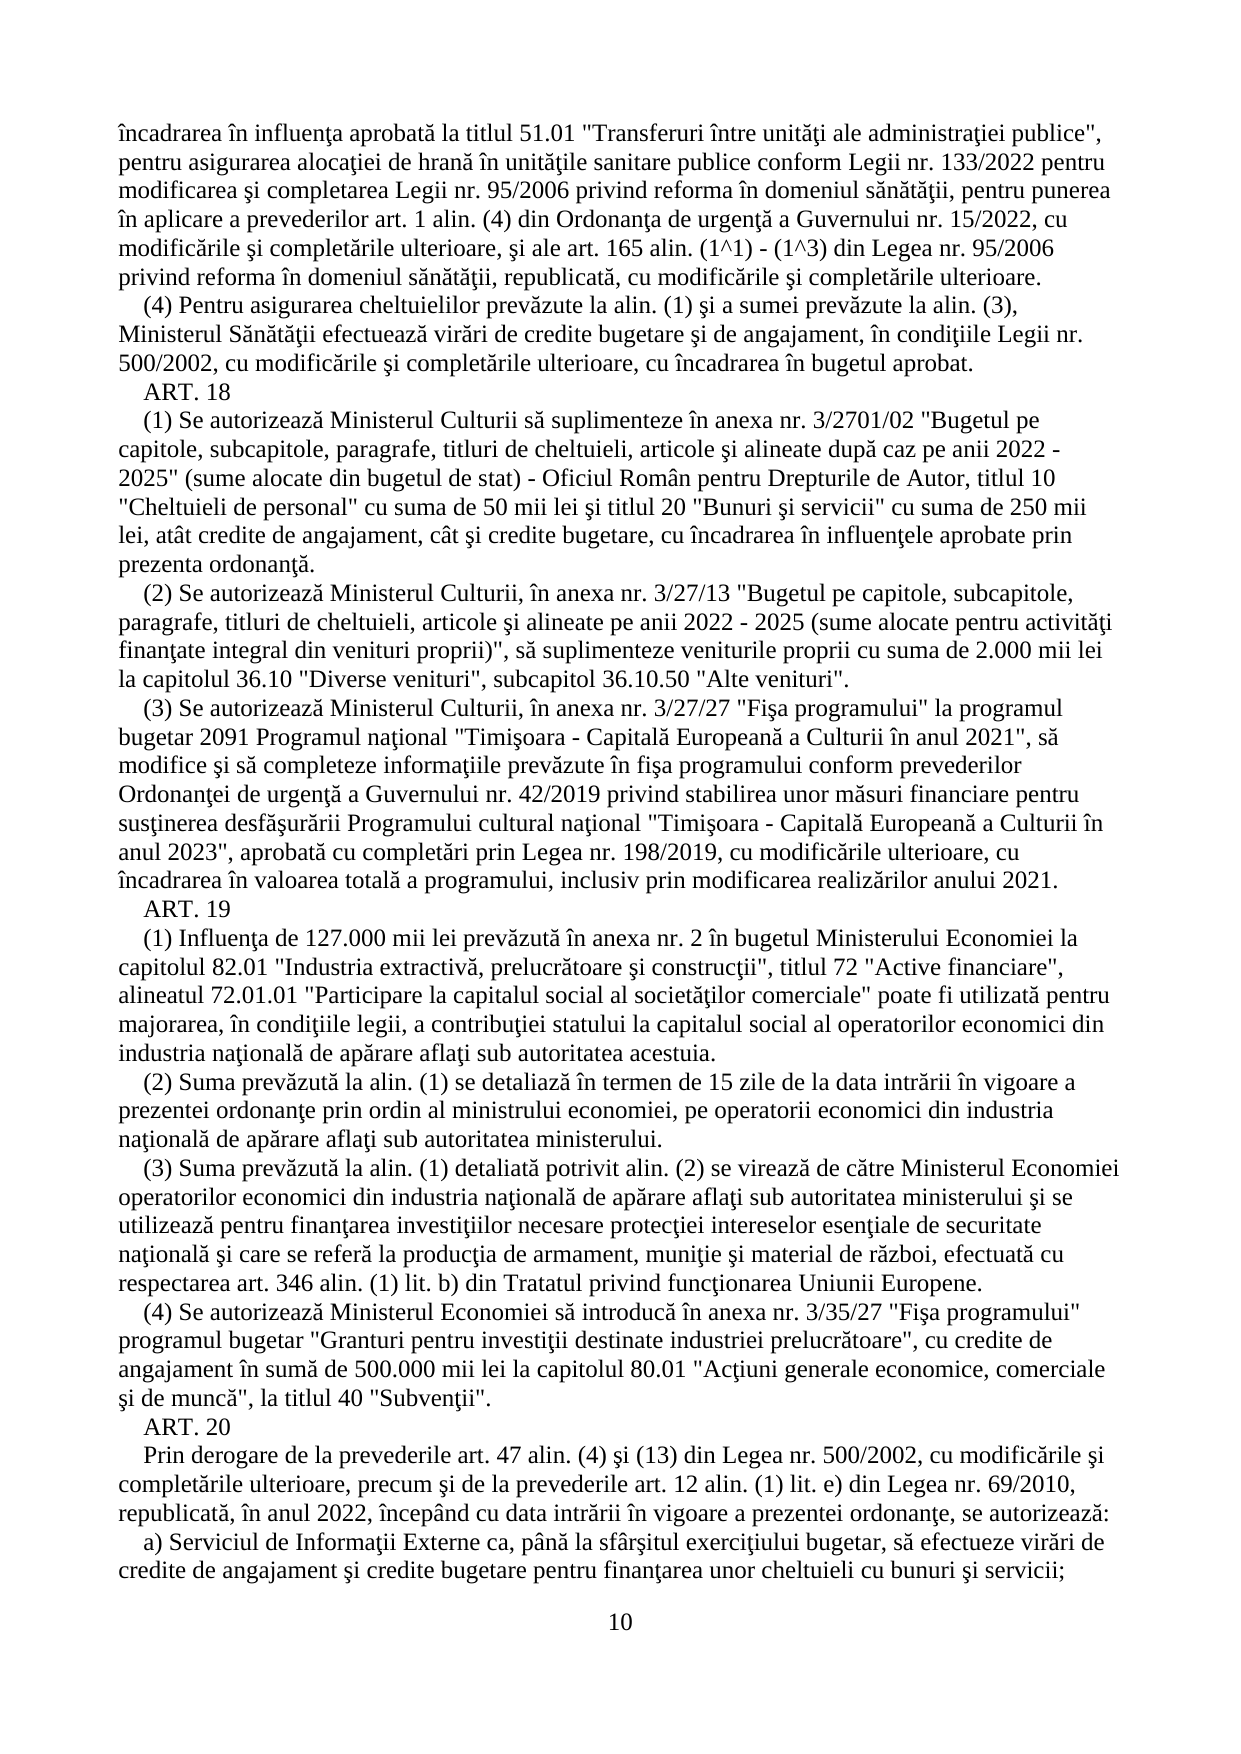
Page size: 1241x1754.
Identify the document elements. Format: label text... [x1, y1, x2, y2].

text (1) Influenţa de 127.000 mii lei prevăzută în anexa nr. 2 în bugetul Ministerului Economiei la capitolul 82.01 "Industria extractivă, prelucrătoare şi construcţii", titlul 72 "Active financiare", alineatul 72.01.01 "Participare la capitalul social al societăţilor comerciale" poate fi utilizată pentru majorarea, în condiţiile legii, a contribuţiei statului la capitalul social al operatorilor economici din industria naţională de apărare aflaţi sub autoritatea acestuia. [118, 923, 1122, 1067]
text Prin derogare de la prevederile art. 47 alin. (4) şi (13) din Legea nr. 500/2002, cu modificările şi completările ulterioare, precum şi de la prevederile art. 12 alin. (1) lit. e) din Legea nr. 69/2010, republicată, în anul 2022, începând cu data intrării în vigoare a prezentei ordonanţe, se autorizează: [118, 1441, 1122, 1527]
text ART. 20 [118, 1412, 1122, 1441]
text (2) Se autorizează Ministerul Culturii, în anexa nr. 3/27/13 "Bugetul pe capitole, subcapitole, paragrafe, titluri de cheltuieli, articole şi alineate pe anii 2022 - 2025 (sume alocate pentru activităţi finanţate integral din venituri proprii)", să suplimenteze veniturile proprii cu suma de 2.000 mii lei la capitolul 36.10 "Diverse venituri", subcapitol 36.10.50 "Alte venituri". [118, 578, 1122, 693]
text (3) Se autorizează Ministerul Culturii, în anexa nr. 3/27/27 "Fişa programului" la programul bugetar 2091 Programul naţional "Timişoara - Capitală Europeană a Culturii în anul 2021", să modifice şi să completeze informaţiile prevăzute în fişa programului conform prevederilor Ordonanţei de urgenţă a Guvernului nr. 42/2019 privind stabilirea unor măsuri financiare pentru susţinerea desfăşurării Programului cultural naţional "Timişoara - Capitală Europeană a Culturii în anul 2023", aprobată cu completări prin Legea nr. 198/2019, cu modificările ulterioare, cu încadrarea în valoarea totală a programului, inclusiv prin modificarea realizărilor anului 2021. [118, 693, 1122, 894]
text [118, 118, 1122, 291]
text (1) Se autorizează Ministerul Culturii să suplimenteze în anexa nr. 3/2701/02 "Bugetul pe capitole, subcapitole, paragrafe, titluri de cheltuieli, articole şi alineate după caz pe anii 2022 - 2025" (sume alocate din bugetul de stat) - Oficiul Român pentru Drepturile de Autor, titlul 10 "Cheltuieli de personal" cu suma de 50 mii lei şi titlul 20 "Bunuri şi servicii" cu suma de 250 mii lei, atât credite de angajament, cât şi credite bugetare, cu încadrarea în influenţele aprobate prin prezenta ordonanţă. [118, 406, 1122, 578]
text (4) Pentru asigurarea cheltuielilor prevăzute la alin. (1) şi a sumei prevăzute la alin. (3), Ministerul Sănătăţii efectuează virări de credite bugetare şi de angajament, în condiţiile Legii nr. 500/2002, cu modificările şi completările ulterioare, cu încadrarea în bugetul aprobat. [118, 291, 1122, 377]
text (2) Suma prevăzută la alin. (1) se detaliază în termen de 15 zile de la data intrării în vigoare a prezentei ordonanţe prin ordin al ministrului economiei, pe operatorii economici din industria naţională de apărare aflaţi sub autoritatea ministerului. [118, 1067, 1122, 1153]
text (4) Se autorizează Ministerul Economiei să introducă în anexa nr. 3/35/27 "Fişa programului" programul bugetar "Granturi pentru investiţii destinate industriei prelucrătoare", cu credite de angajament în sumă de 500.000 mii lei la capitolul 80.01 "Acţiuni generale economice, comerciale şi de muncă", la titlul 40 "Subvenţii". [118, 1297, 1122, 1412]
text ART. 18 [118, 377, 1122, 406]
text a) Serviciul de Informaţii Externe ca, până la sfârşitul exerciţiului bugetar, să efectueze virări de credite de angajament şi credite bugetare pentru finanţarea unor cheltuieli cu bunuri şi servicii; [118, 1527, 1122, 1584]
text ART. 19 [118, 894, 1122, 923]
text (3) Suma prevăzută la alin. (1) detaliată potrivit alin. (2) se virează de către Ministerul Economiei operatorilor economici din industria naţională de apărare aflaţi sub autoritatea ministerului şi se utilizează pentru finanţarea investiţiilor necesare protecţiei intereselor esenţiale de securitate naţională şi care se referă la producţia de armament, muniţie şi material de război, efectuată cu respectarea art. 346 alin. (1) lit. b) din Tratatul privind funcţionarea Uniunii Europene. [118, 1153, 1122, 1297]
